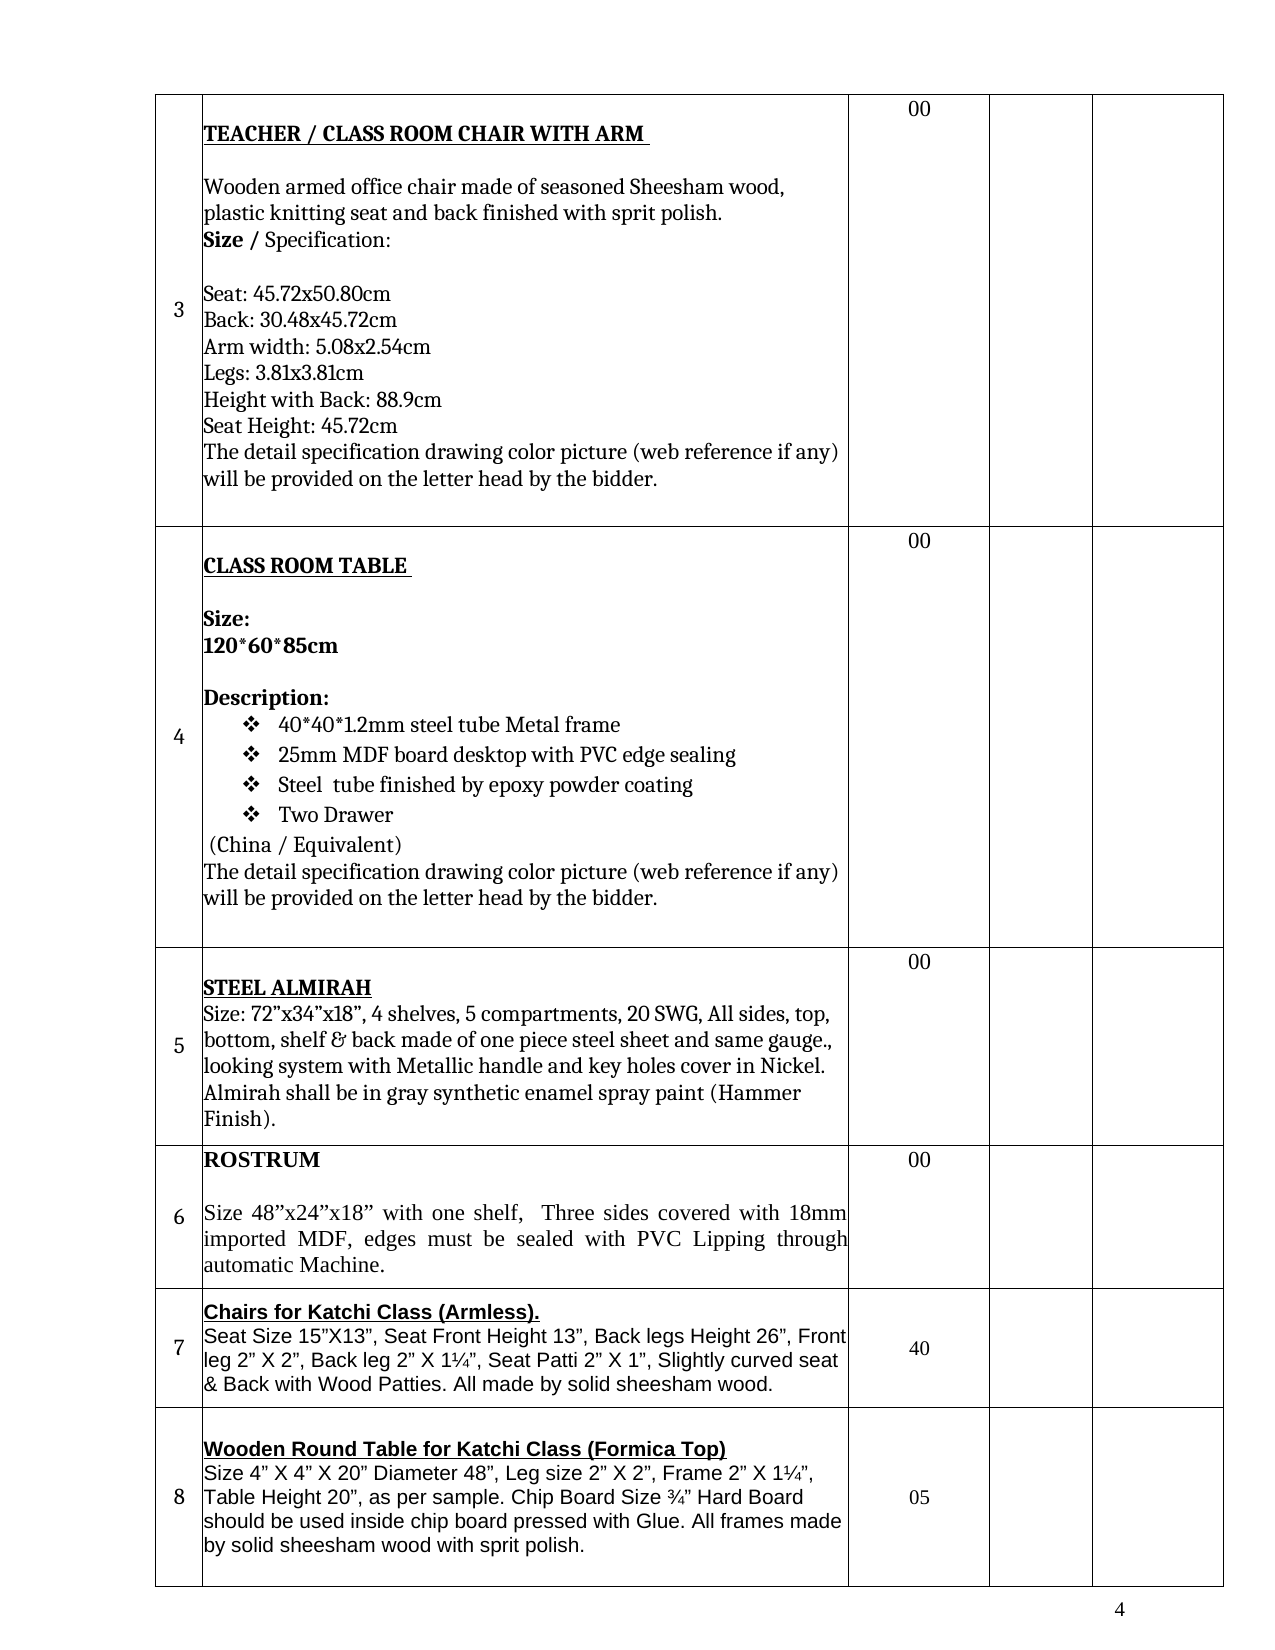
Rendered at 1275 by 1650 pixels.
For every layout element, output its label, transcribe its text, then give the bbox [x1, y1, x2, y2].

table_cell [1093, 527, 1223, 947]
table_cell [990, 95, 1092, 526]
table_cell CLASS ROOM TABLE Size: 120*60*85cm Description: 40*40*1.2mm steel tube Metal frame 25mm MDF board desktop with PVC edge sealing Steel tube finished by epoxy powder coating Two Drawer (China / Equivalent) The detail specification drawing color picture (web reference if any) will be provided on the letter head by the bidder. [203, 527, 848, 947]
table_cell 3 [156, 95, 202, 526]
table_cell [1093, 95, 1223, 526]
table_cell ROSTRUM Size 48”x24”x18” with one shelf, Three sides covered with 18mm imported MDF, edges must be sealed with PVC Lipping through automatic Machine. [203, 1146, 848, 1288]
table_cell 00 [849, 95, 989, 526]
table_cell [1093, 948, 1223, 1145]
table_cell 00 [849, 527, 989, 947]
table_cell Chairs for Katchi Class (Armless). Seat Size 15”X13”, Seat Front Height 13”, Back legs Height 26”, Front leg 2” X 2”, Back leg 2” X 1¼”, Seat Patti 2” X 1”, Slightly curved seat & Back with Wood Patties. All made by solid sheesham wood. [203, 1289, 848, 1407]
table_cell 40 [849, 1289, 989, 1407]
table_cell 05 [849, 1408, 989, 1586]
table_cell 8 [156, 1408, 202, 1586]
table_cell [990, 527, 1092, 947]
table_cell 00 [849, 948, 989, 1145]
table_cell 00 [849, 1146, 989, 1288]
table_cell [1093, 1289, 1223, 1407]
table_cell [990, 1146, 1092, 1288]
table_cell 6 [156, 1146, 202, 1288]
table_cell 4 [156, 527, 202, 947]
table_cell [990, 1408, 1092, 1586]
table_cell 5 [156, 948, 202, 1145]
table_cell [1093, 1146, 1223, 1288]
table_cell 7 [156, 1289, 202, 1407]
table_cell Wooden Round Table for Katchi Class (Formica Top) Size 4” X 4” X 20” Diameter 48”, Leg size 2” X 2”, Frame 2” X 1¼”, Table Height 20”, as per sample. Chip Board Size ¾” Hard Board should be used inside chip board pressed with Glue. All frames made by solid sheesham wood with sprit polish. [203, 1408, 848, 1586]
table_cell TEACHER / CLASS ROOM CHAIR WITH ARM Wooden armed office chair made of seasoned Sheesham wood, plastic knitting seat and back finished with sprit polish. Size / Specification: Seat: 45.72x50.80cm Back: 30.48x45.72cm Arm width: 5.08x2.54cm Legs: 3.81x3.81cm Height with Back: 88.9cm Seat Height: 45.72cm The detail specification drawing color picture (web reference if any) will be provided on the letter head by the bidder. [203, 95, 848, 526]
table_cell STEEL ALMIRAH Size: 72”x34”x18”, 4 shelves, 5 compartments, 20 SWG, All sides, top, bottom, shelf & back made of one piece steel sheet and same gauge., looking system with Metallic handle and key holes cover in Nickel. Almirah shall be in gray synthetic enamel spray paint (Hammer Finish). [203, 948, 848, 1145]
table_cell [990, 1289, 1092, 1407]
table_cell [990, 948, 1092, 1145]
table_cell [1093, 1408, 1223, 1586]
